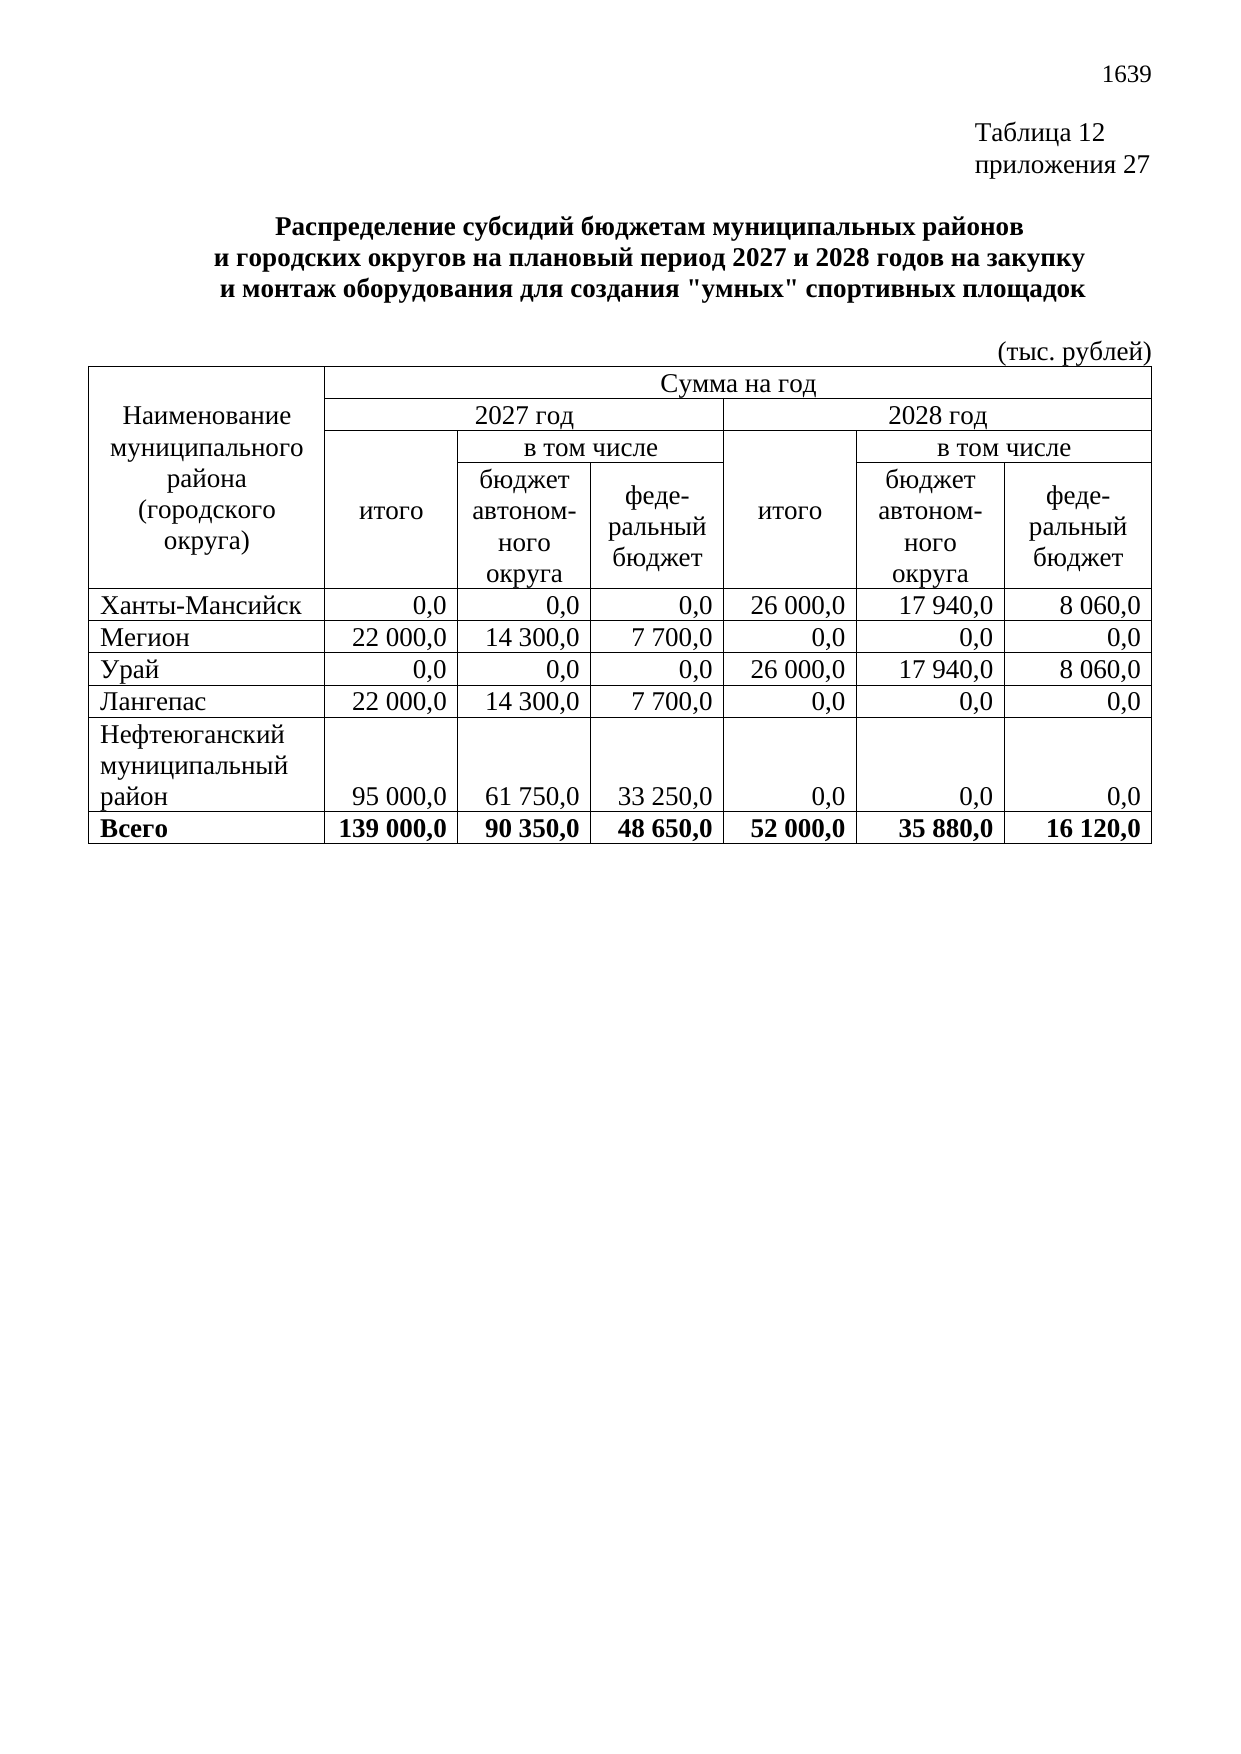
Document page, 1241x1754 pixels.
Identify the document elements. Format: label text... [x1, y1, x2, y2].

table_cell 48 650,0 [591, 812, 723, 843]
table_cell 90 350,0 [458, 812, 590, 843]
table_cell 0,0 [857, 621, 1004, 652]
table_header Сумма на год [325, 367, 1151, 398]
table_cell 0,0 [591, 653, 723, 684]
table_cell в том числе [857, 431, 1151, 462]
table_cell 0,0 [325, 589, 457, 620]
table_cell 95 000,0 [325, 718, 457, 811]
table_cell 2027 год [325, 399, 723, 430]
table_cell 22 000,0 [325, 621, 457, 652]
table_cell 8 060,0 [1005, 589, 1151, 620]
table_cell 0,0 [591, 589, 723, 620]
table_cell бюджет автоном-ного округа [857, 463, 1004, 588]
table_cell 139 000,0 [325, 812, 457, 843]
table_cell 0,0 [325, 653, 457, 684]
table_cell 0,0 [458, 589, 590, 620]
table_cell 0,0 [724, 718, 856, 811]
text Распределение субсидий бюджетам муниципальных районов [148, 210, 1152, 241]
table_cell 16 120,0 [1005, 812, 1151, 843]
text (тыс. рублей) [148, 334, 1152, 366]
table_cell 0,0 [724, 621, 856, 652]
text Таблица 12 [974, 117, 1152, 148]
table_cell 0,0 [1005, 621, 1151, 652]
table_cell 0,0 [1005, 686, 1151, 717]
table_cell 7 700,0 [591, 686, 723, 717]
table_cell 8 060,0 [1005, 653, 1151, 684]
table_cell 17 940,0 [857, 653, 1004, 684]
table_cell 14 300,0 [458, 686, 590, 717]
table_cell итого [724, 431, 856, 588]
table_cell Лангепас [89, 686, 324, 717]
table_cell итого [325, 431, 457, 588]
table_cell 26 000,0 [724, 589, 856, 620]
table_cell Урай [89, 653, 324, 684]
table_cell Мегион [89, 621, 324, 652]
table_cell Всего [89, 812, 324, 843]
table_cell 26 000,0 [724, 653, 856, 684]
table_cell 17 940,0 [857, 589, 1004, 620]
table_cell 14 300,0 [458, 621, 590, 652]
table_cell 52 000,0 [724, 812, 856, 843]
table_header Наименование муниципального района (городского округа) [89, 367, 324, 588]
table_cell 2028 год [724, 399, 1151, 430]
table_cell Нефтеюганский муниципальный район [89, 718, 324, 811]
table_cell феде-ральный бюджет [1005, 463, 1151, 588]
table_cell бюджет автоном-ного округа [458, 463, 590, 588]
table_cell в том числе [458, 431, 723, 462]
table_cell 0,0 [458, 653, 590, 684]
table_cell 33 250,0 [591, 718, 723, 811]
text и монтаж оборудования для создания "умных" спортивных площадок [148, 272, 1152, 303]
text приложения 27 [974, 148, 1152, 179]
table_cell феде-ральный бюджет [591, 463, 723, 588]
text и городских округов на плановый период 2027 и 2028 годов на закупку [148, 241, 1152, 272]
table_cell 61 750,0 [458, 718, 590, 811]
table_cell Ханты-Мансийск [89, 589, 324, 620]
table_cell 22 000,0 [325, 686, 457, 717]
table_cell 0,0 [857, 686, 1004, 717]
table_cell 0,0 [857, 718, 1004, 811]
table_cell 0,0 [724, 686, 856, 717]
table_cell 7 700,0 [591, 621, 723, 652]
table_cell 0,0 [1005, 718, 1151, 811]
table_cell 35 880,0 [857, 812, 1004, 843]
